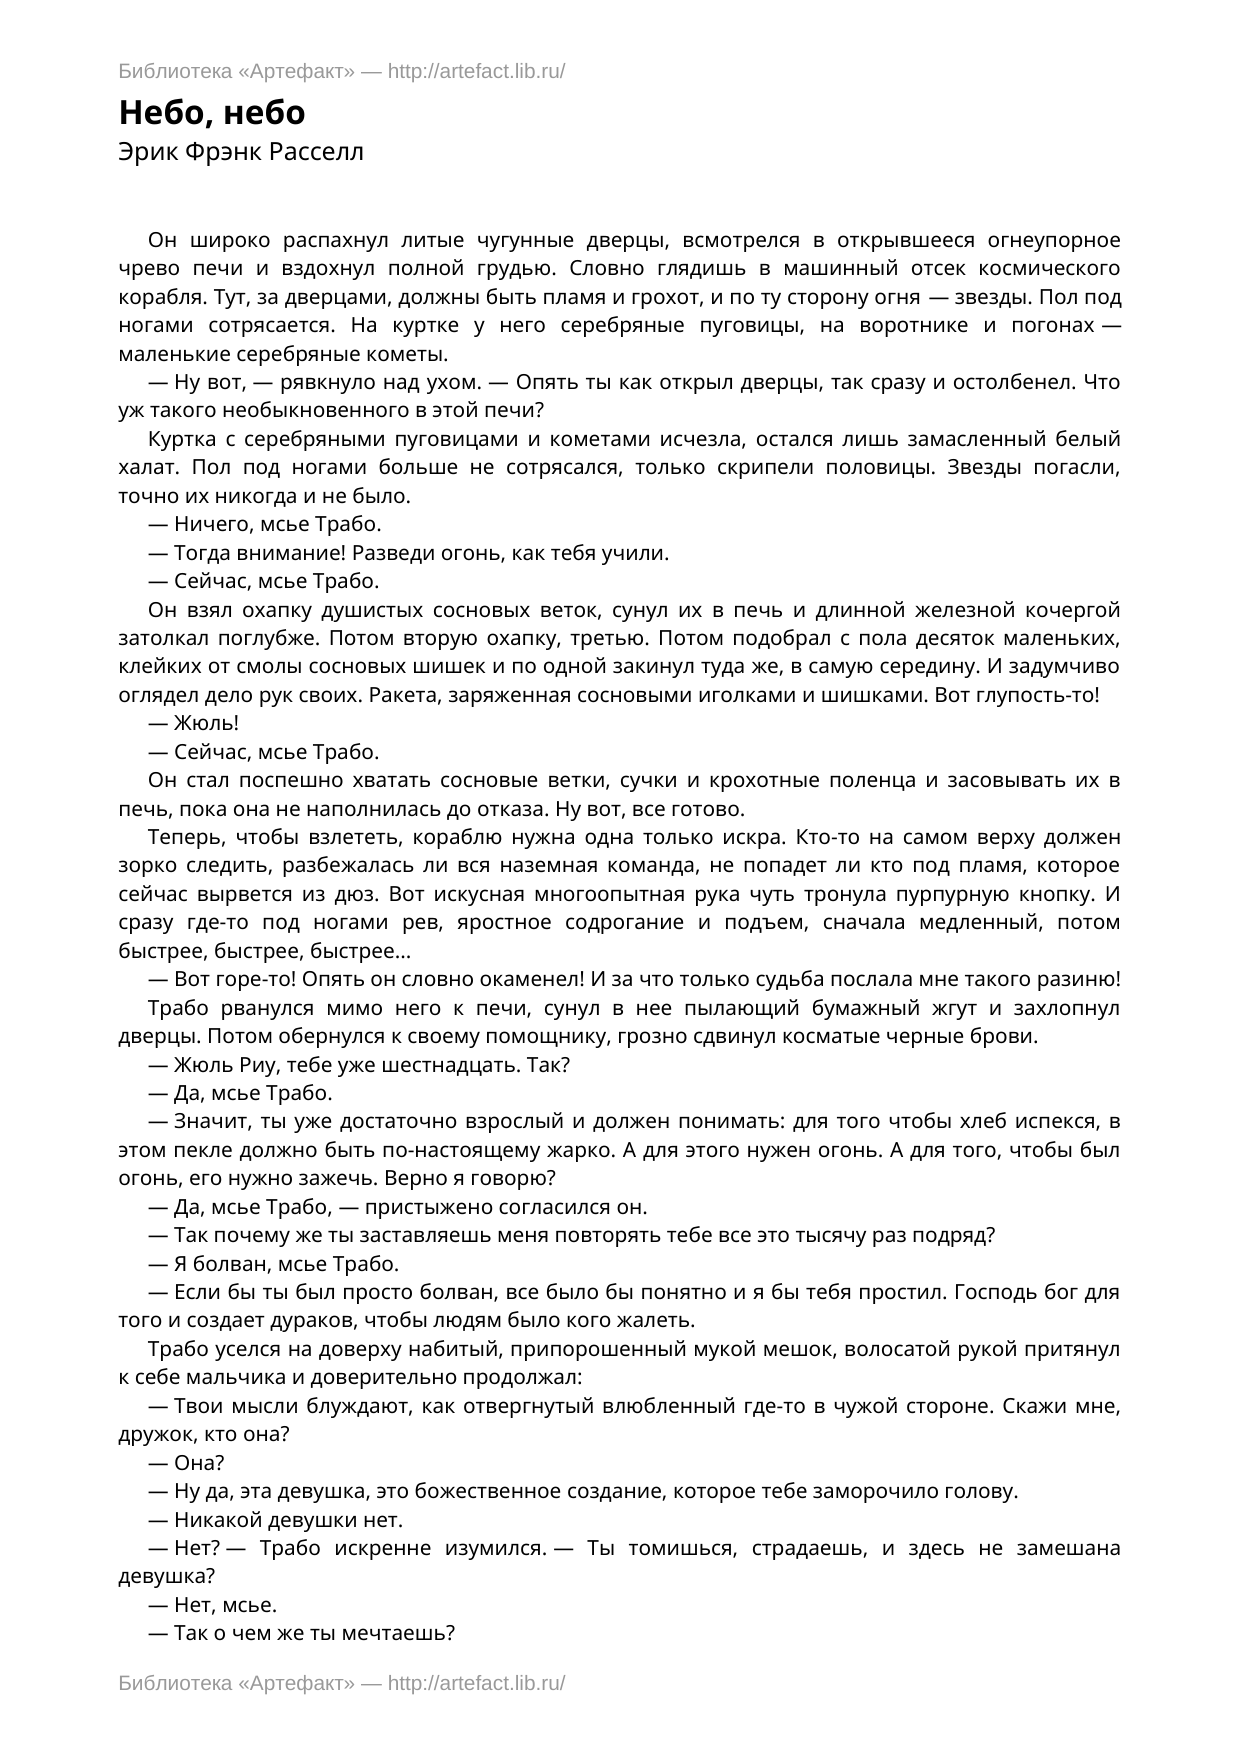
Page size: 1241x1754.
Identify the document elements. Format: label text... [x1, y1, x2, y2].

text — Нет? — Трабо искренне изумился. — Ты томишься, страдаешь, и здесь не замешана девушка? [118, 1533, 1122, 1590]
text Он широко распахнул литые чугунные дверцы, всмотрелся в открывшееся огнеупорное чрево печи и вздохнул полной грудью. Словно глядишь в машинный отсек космического корабля. Тут, за дверцами, должны быть пламя и грохот, и по ту сторону огня — звезды. Пол под ногами сотрясается. На куртке у него серебряные пуговицы, на воротнике и погонах — маленькие серебряные кометы. [118, 225, 1122, 367]
text — Сейчас, мсье Трабо. [118, 566, 1122, 595]
text Куртка с серебряными пуговицами и кометами исчезла, остался лишь замасленный белый халат. Пол под ногами больше не сотрясался, только скрипели половицы. Звезды погасли, точно их никогда и не было. [118, 424, 1122, 509]
text — Если бы ты был просто болван, все было бы понятно и я бы тебя простил. Господь бог для того и создает дураков, чтобы людям было кого жалеть. [118, 1277, 1122, 1334]
text — Сейчас, мсье Трабо. [118, 737, 1122, 765]
text Теперь, чтобы взлететь, кораблю нужна одна только искра. Кто-то на самом верху должен зорко следить, разбежалась ли вся наземная команда, не попадет ли кто под пламя, которое сейчас вырвется из дюз. Вот искусная многоопытная рука чуть тронула пурпурную кнопку. И сразу где-то под ногами рев, яростное содрогание и подъем, сначала медленный, потом быстрее, быстрее, быстрее... [118, 822, 1122, 964]
text — Жюль Риу, тебе уже шестнадцать. Так? [118, 1050, 1122, 1078]
text — Никакой девушки нет. [118, 1505, 1122, 1533]
text — Тогда внимание! Разведи огонь, как тебя учили. [118, 538, 1122, 566]
text Небо, небо [118, 89, 1122, 134]
text — Да, мсье Трабо. [118, 1078, 1122, 1107]
text Трабо уселся на доверху набитый, припорошенный мукой мешок, волосатой рукой притянул к себе мальчика и доверительно продолжал: [118, 1334, 1122, 1391]
text — Да, мсье Трабо, — пристыжено согласился он. [118, 1192, 1122, 1220]
text — Так о чем же ты мечтаешь? [118, 1618, 1122, 1647]
text Трабо рванулся мимо него к печи, сунул в нее пылающий бумажный жгут и захлопнул дверцы. Потом обернулся к своему помощнику, грозно сдвинул косматые черные брови. [118, 993, 1122, 1050]
text — Ну да, эта девушка, это божественное создание, которое тебе заморочило голову. [118, 1476, 1122, 1505]
text Он взял охапку душистых сосновых веток, сунул их в печь и длинной железной кочергой затолкал поглубже. Потом вторую охапку, третью. Потом подобрал с пола десяток маленьких, клейких от смолы сосновых шишек и по одной закинул туда же, в самую середину. И задумчиво оглядел дело рук своих. Ракета, заряженная сосновыми иголками и шишками. Вот глупость-то! [118, 595, 1122, 708]
text — Твои мысли блуждают, как отвергнутый влюбленный где-то в чужой стороне. Скажи мне, дружок, кто она? [118, 1391, 1122, 1448]
text — Ну вот, — рявкнуло над ухом. — Опять ты как открыл дверцы, так сразу и остолбенел. Что уж такого необыкновенного в этой печи? [118, 367, 1122, 424]
text — Я болван, мсье Трабо. [118, 1249, 1122, 1277]
subtitle Эрик Фрэнк Расселл [118, 134, 1122, 168]
text — Вот горе-то! Опять он словно окаменел! И за что только судьба послала мне такого разиню! [118, 964, 1122, 993]
text — Ничего, мсье Трабо. [118, 509, 1122, 538]
text — Нет, мсье. [118, 1590, 1122, 1618]
text — Жюль! [118, 708, 1122, 737]
text — Значит, ты уже достаточно взрослый и должен понимать: для того чтобы хлеб испекся, в этом пекле должно быть по-настоящему жарко. А для этого нужен огонь. А для того, чтобы был огонь, его нужно зажечь. Верно я говорю? [118, 1107, 1122, 1192]
text — Она? [118, 1448, 1122, 1476]
text — Так почему же ты заставляешь меня повторять тебе все это тысячу раз подряд? [118, 1220, 1122, 1249]
text Он стал поспешно хватать сосновые ветки, сучки и крохотные поленца и засовывать их в печь, пока она не наполнилась до отказа. Ну вот, все готово. [118, 765, 1122, 822]
